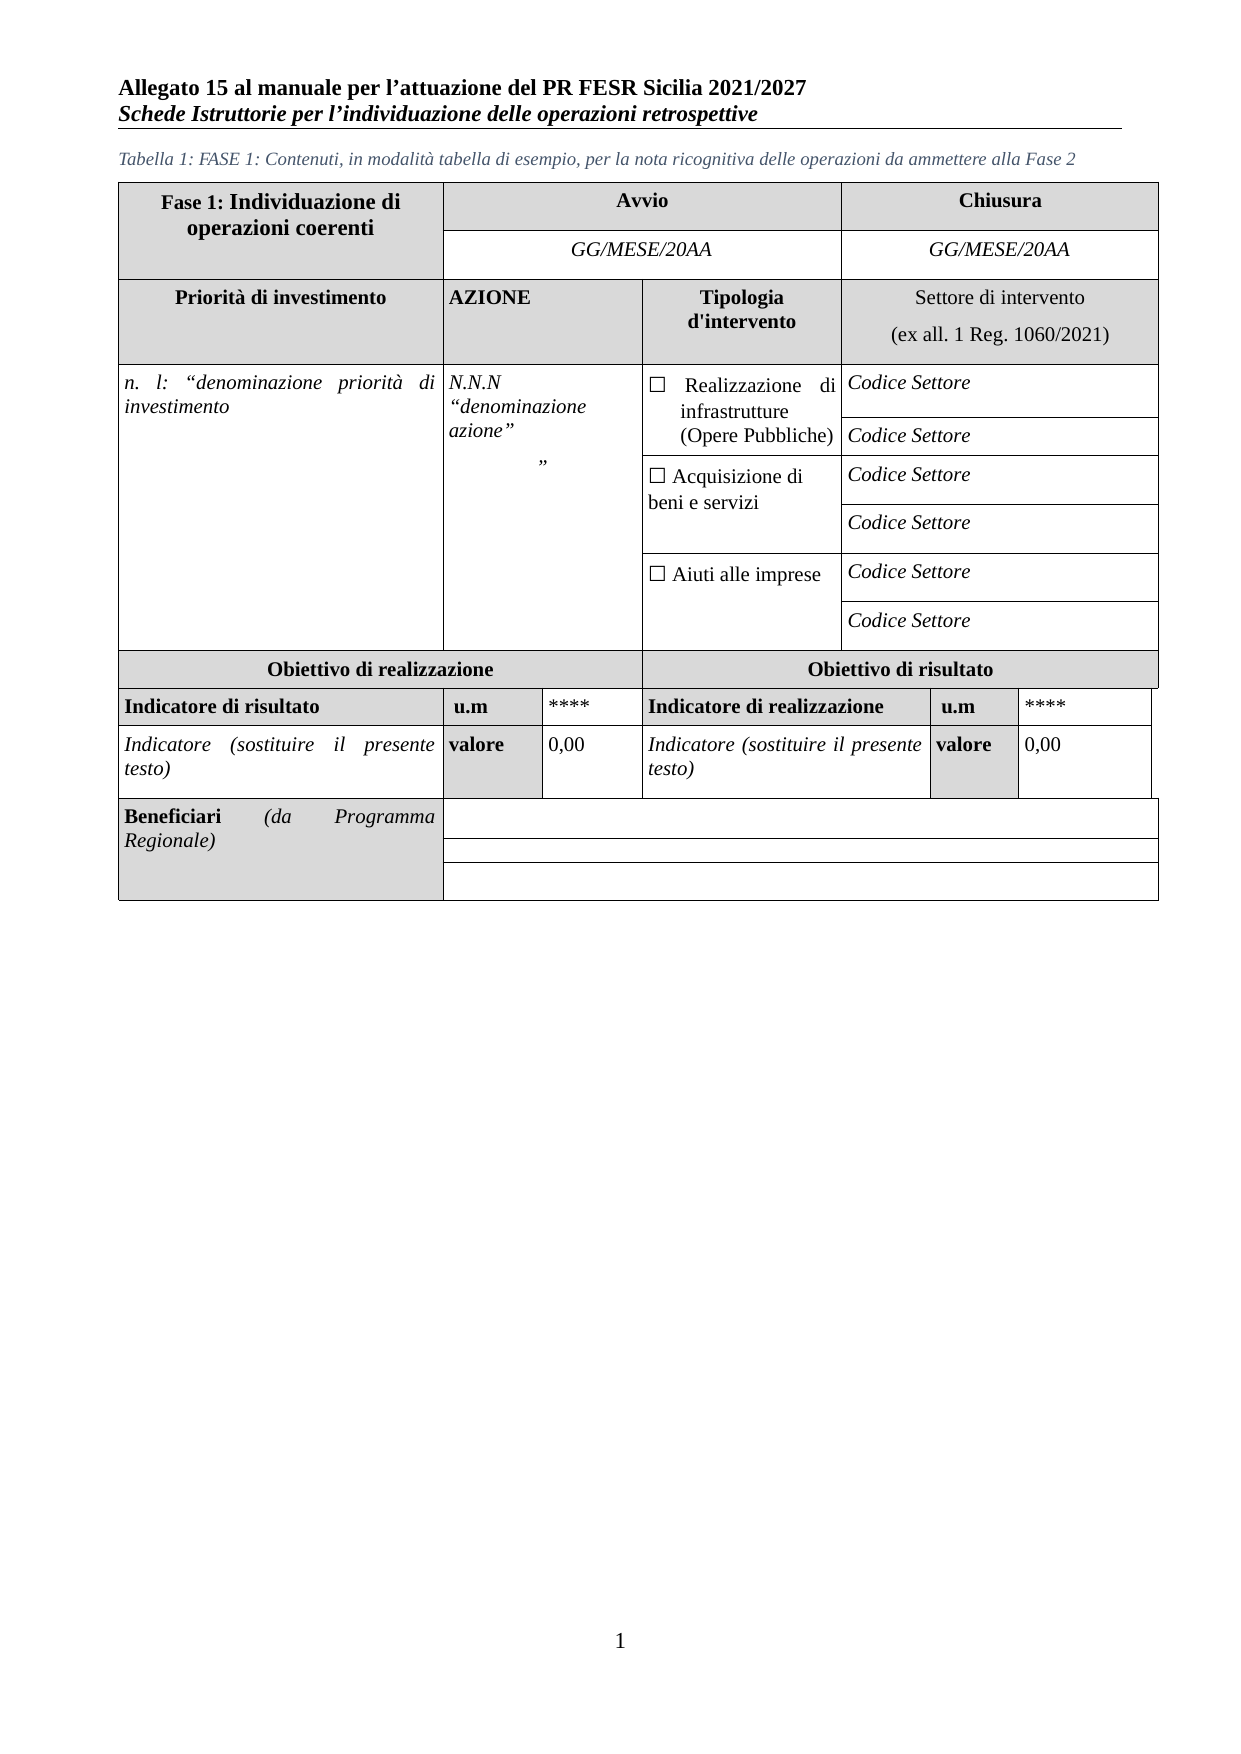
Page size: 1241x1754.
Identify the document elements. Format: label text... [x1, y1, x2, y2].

table_cell Beneficiari (da Programma Regionale) [119, 799, 443, 900]
table_cell Obiettivo di realizzazione [119, 651, 642, 688]
table_cell Acquisizione di beni e servizi [643, 456, 841, 552]
table_cell valore [444, 726, 542, 798]
table_cell N.N.N “denominazione azione” ” [444, 365, 642, 650]
table_cell u.m [931, 689, 1018, 725]
table_cell Indicatore di risultato [119, 689, 443, 725]
table_cell Codice Settore [842, 554, 1158, 601]
table_cell 0,00 [1019, 726, 1151, 798]
table_cell **** [543, 689, 642, 725]
table_cell [444, 863, 1158, 900]
table_cell **** [1019, 689, 1151, 725]
text Tabella 1: FASE 1: Contenuti, in modalità tabella di esempio, per la nota ricognitiva delle operazioni da ammettere alla Fase 2 [118, 148, 1122, 169]
table_cell n. l: “denominazione priorità di investimento [119, 365, 443, 650]
table_cell Aiuti alle imprese [643, 554, 841, 650]
table_cell Codice Settore [842, 456, 1158, 504]
table_cell Codice Settore [842, 418, 1158, 455]
table_cell Priorità di investimento [119, 280, 443, 364]
table_cell Realizzazione di infrastrutture (Opere Pubbliche) [643, 365, 841, 455]
table_cell Indicatore (sostituire il presente testo) [119, 726, 443, 798]
table_cell Codice Settore [842, 602, 1158, 650]
table_cell Obiettivo di risultato [643, 651, 1158, 688]
table_cell Codice Settore [842, 505, 1158, 552]
table_cell GG/MESE/20AA [842, 231, 1158, 279]
table_cell Indicatore (sostituire il presente testo) [643, 726, 930, 798]
table_cell [444, 839, 1158, 862]
table_cell Tipologia d'intervento [643, 280, 841, 364]
table_header Chiusura [842, 183, 1158, 230]
table_cell [444, 799, 1158, 838]
table_cell Codice Settore [842, 365, 1158, 417]
table_header Avvio [444, 183, 841, 230]
table_cell AZIONE [444, 280, 642, 364]
table_header Fase 1: Individuazione di operazioni coerenti [119, 183, 443, 279]
table_cell u.m [444, 689, 542, 725]
table_cell Indicatore di realizzazione [643, 689, 930, 725]
table_cell Settore di intervento (ex all. 1 Reg. 1060/2021) [842, 280, 1158, 364]
table_cell GG/MESE/20AA [444, 231, 841, 279]
table_cell 0,00 [543, 726, 642, 798]
table_cell valore [931, 726, 1018, 798]
